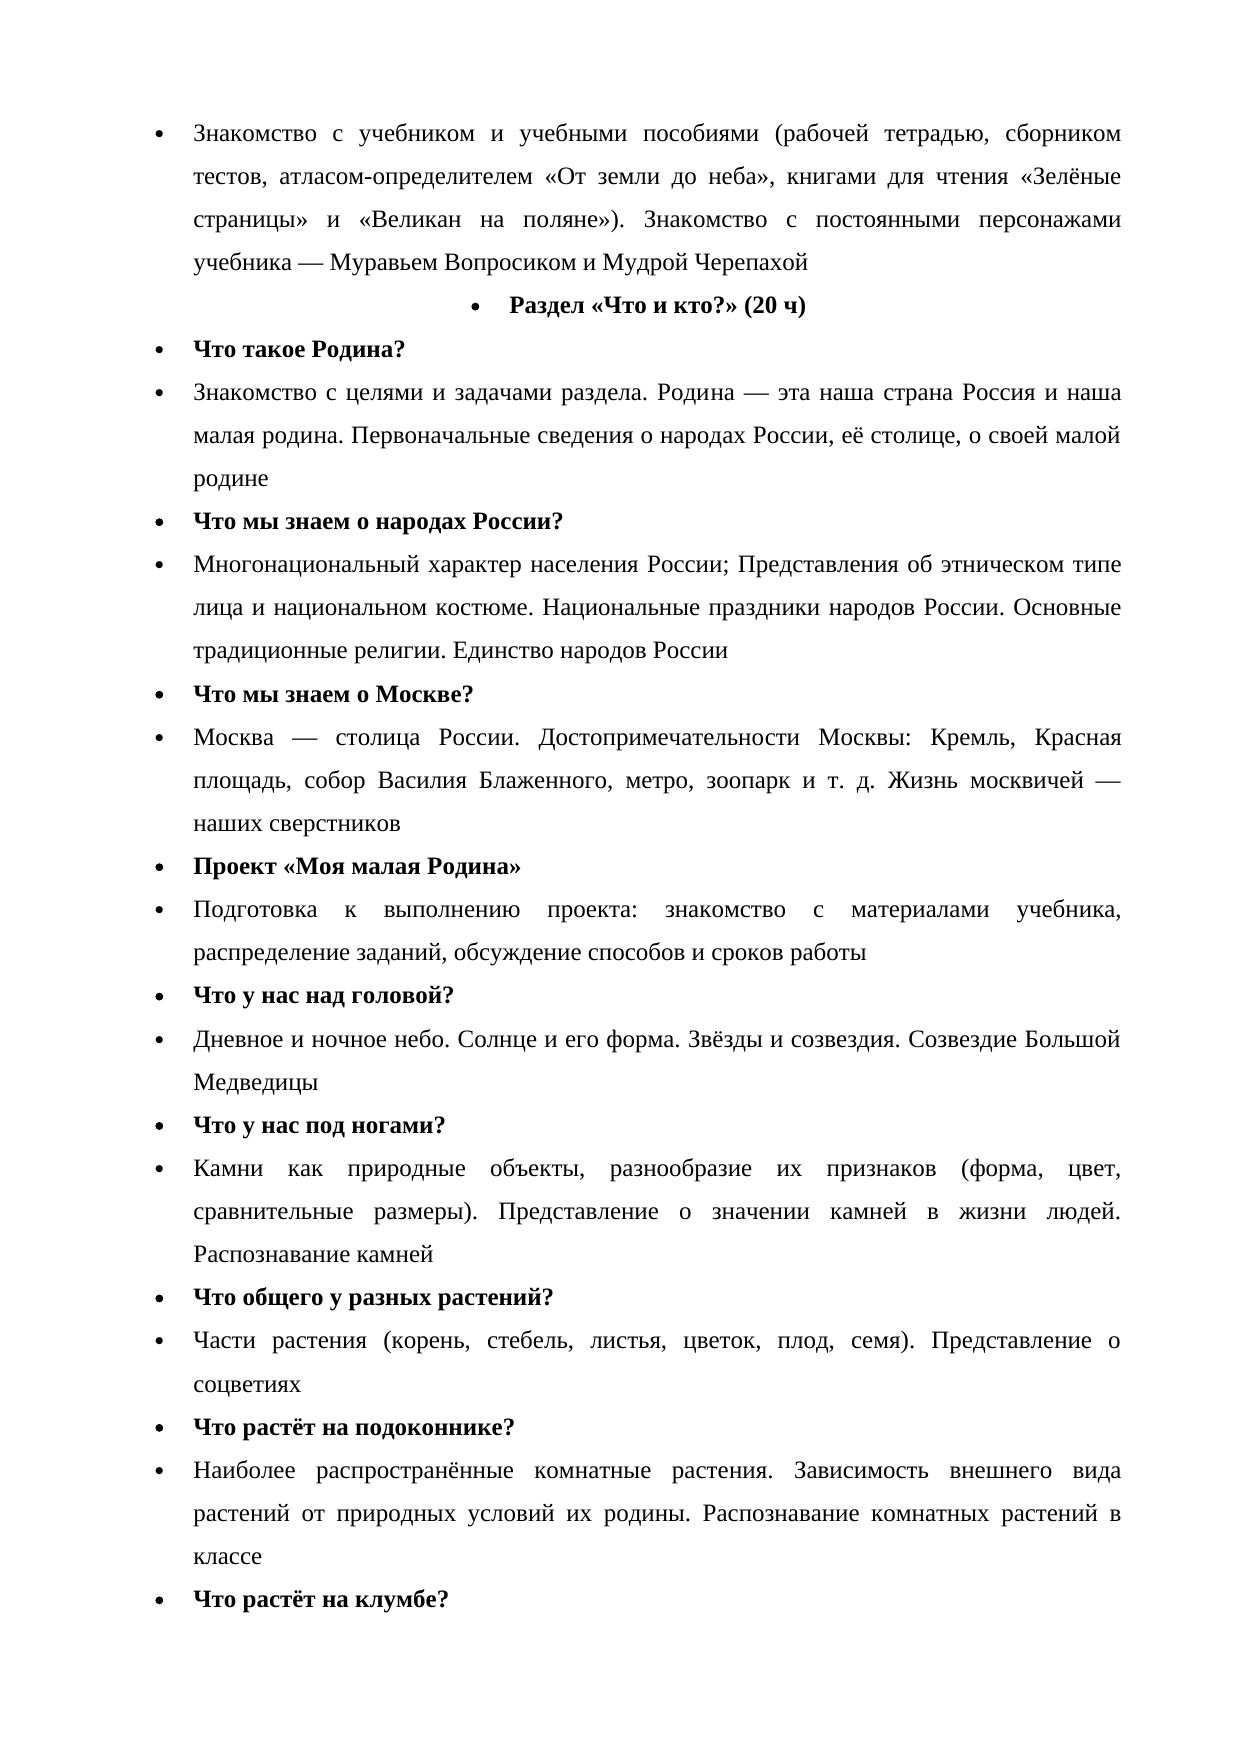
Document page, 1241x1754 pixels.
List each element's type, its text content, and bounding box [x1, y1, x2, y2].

list Знакомство с целями и задачами раздела. Родина — эта наша страна Россия и наша малая родина. Первоначальные сведения о народах России, её столице, о своей малой родине [156, 377, 1122, 492]
list Проект «Моя малая Родина» [156, 851, 1122, 880]
list Что растёт на клумбе? [156, 1584, 1122, 1613]
list Что такое Родина? [156, 334, 1122, 362]
list Дневное и ночное небо. Солнце и его форма. Звёзды и созвездия. Созвездие Большой Медведицы [156, 1024, 1122, 1096]
list Что мы знаем о народах России? [156, 506, 1122, 535]
list Подготовка к выполнению проекта: знакомство с материалами учебника, распределение заданий, обсуждение способов и сроков работы [156, 894, 1122, 966]
list Знакомство с учебником и учебными пособиями (рабочей тетрадью, сборником тестов, атласом-определителем «От земли до неба», книгами для чтения «Зелёные страницы» и «Великан на поляне»). Знакомство с постоянными персонажами учебника — Муравьем Вопросиком и Мудрой Черепахой [156, 118, 1122, 276]
list Что растёт на подоконнике? [156, 1412, 1122, 1441]
list Москва — столица России. Достопримечательности Москвы: Кремль, Красная площадь, собор Василия Блаженного, метро, зоопарк и т. д. Жизнь москвичей — наших сверстников [156, 722, 1122, 837]
list Что общего у разных растений? [156, 1282, 1122, 1311]
list Камни как природные объекты, разнообразие их признаков (форма, цвет, сравнительные размеры). Представление о значении камней в жизни людей. Распознавание камней [156, 1153, 1122, 1268]
list Части растения (корень, стебель, листья, цветок, плод, семя). Представление о соцветиях [156, 1326, 1122, 1397]
list Что мы знаем о Москве? [156, 679, 1122, 707]
list Раздел «Что и кто?» (20 ч) [156, 291, 1122, 319]
list Наиболее распространённые комнатные растения. Зависимость внешнего вида растений от природных условий их родины. Распознавание комнатных растений в классе [156, 1455, 1122, 1570]
list Многонациональный характер населения России; Представления об этническом типе лица и национальном костюме. Национальные праздники народов России. Основные традиционные религии. Единство народов России [156, 549, 1122, 664]
list Что у нас под ногами? [156, 1110, 1122, 1139]
list Что у нас над головой? [156, 981, 1122, 1009]
